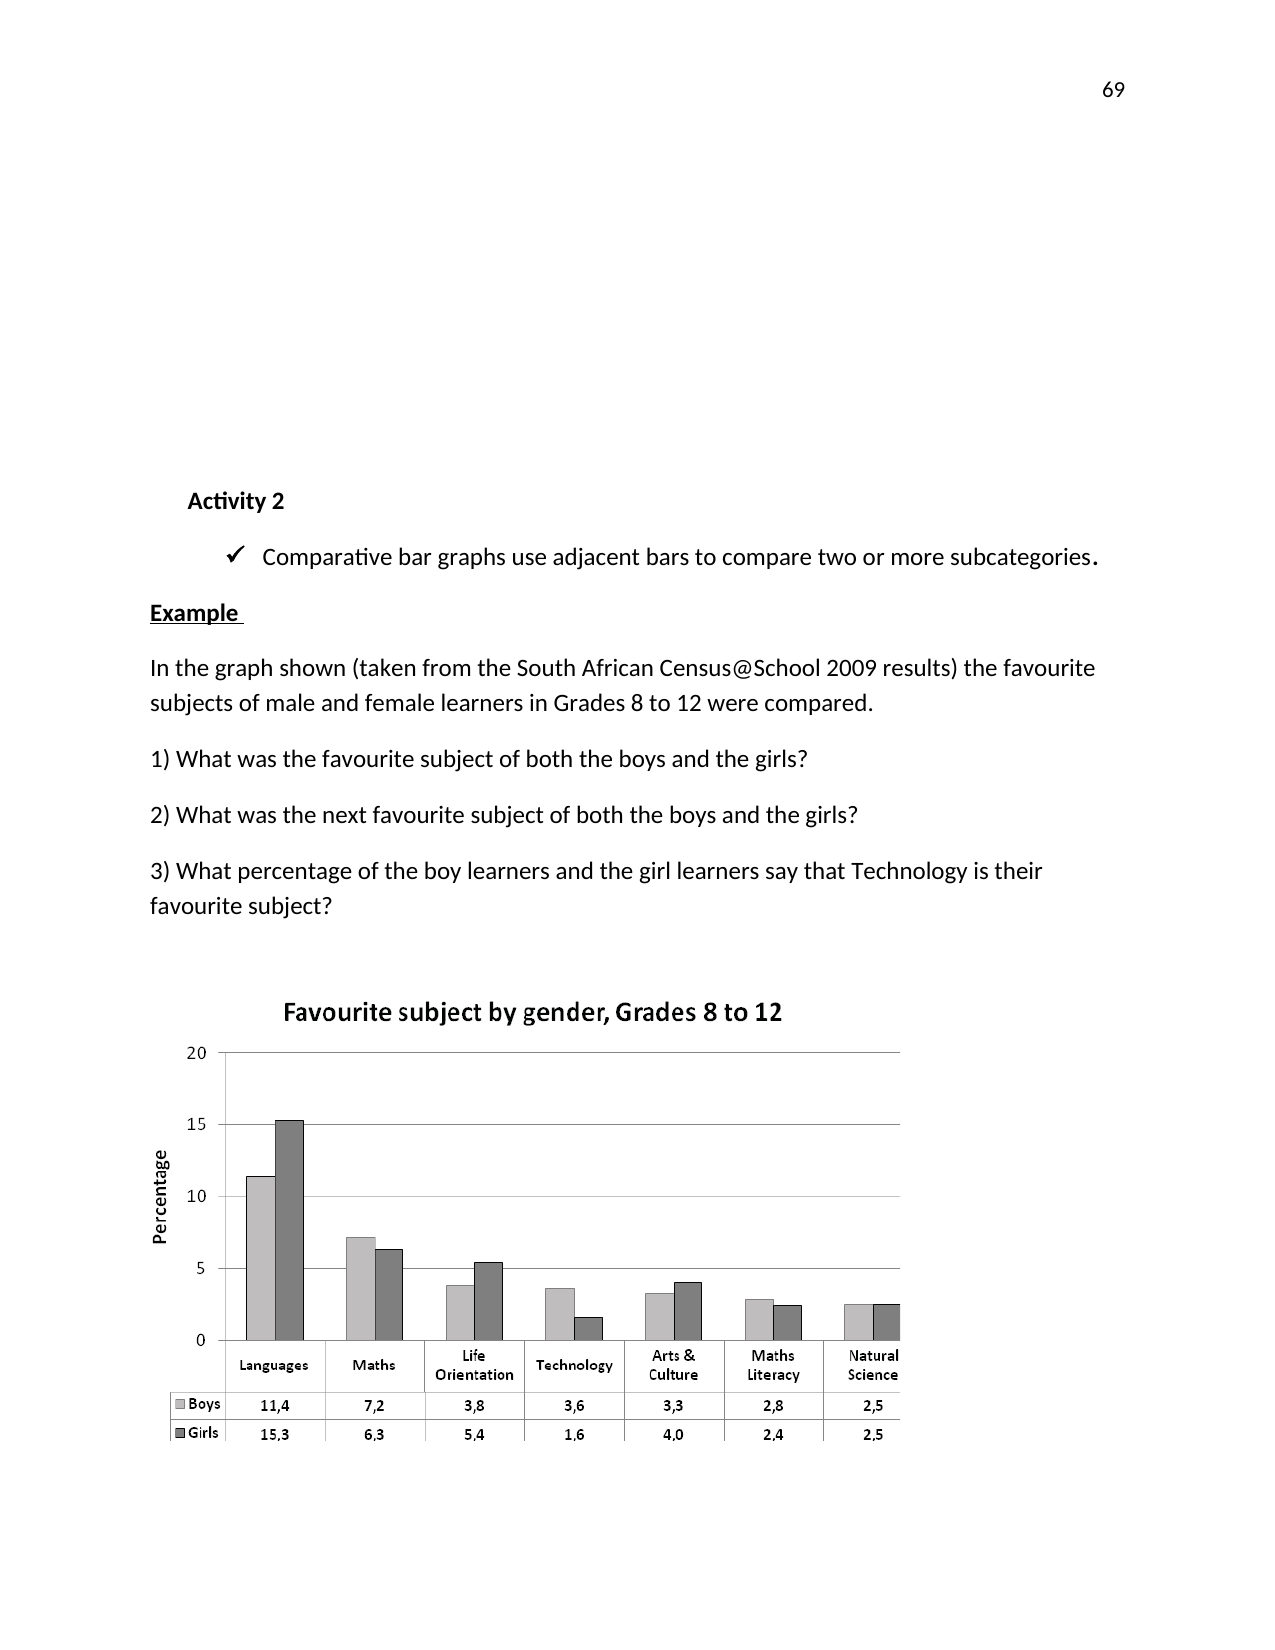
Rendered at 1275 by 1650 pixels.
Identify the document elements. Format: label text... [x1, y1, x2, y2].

text In the graph shown (taken from the South African Census@School 2009 results) the favourite subjects of male and female learners in Grades 8 to 12 were compared. [150, 652, 1125, 718]
text 2) What was the next favourite subject of both the boys and the girls? [150, 799, 1125, 830]
list Comparative bar graphs use adjacent bars to compare two or more subcategories. [225, 541, 1125, 571]
text Example [150, 597, 1125, 627]
text 3) What percentage of the boy learners and the girl learners say that Technology is their favourite subject? [150, 855, 1125, 921]
text Activity 2 [187, 485, 1125, 516]
text 1) What was the favourite subject of both the boys and the girls? [150, 743, 1125, 774]
